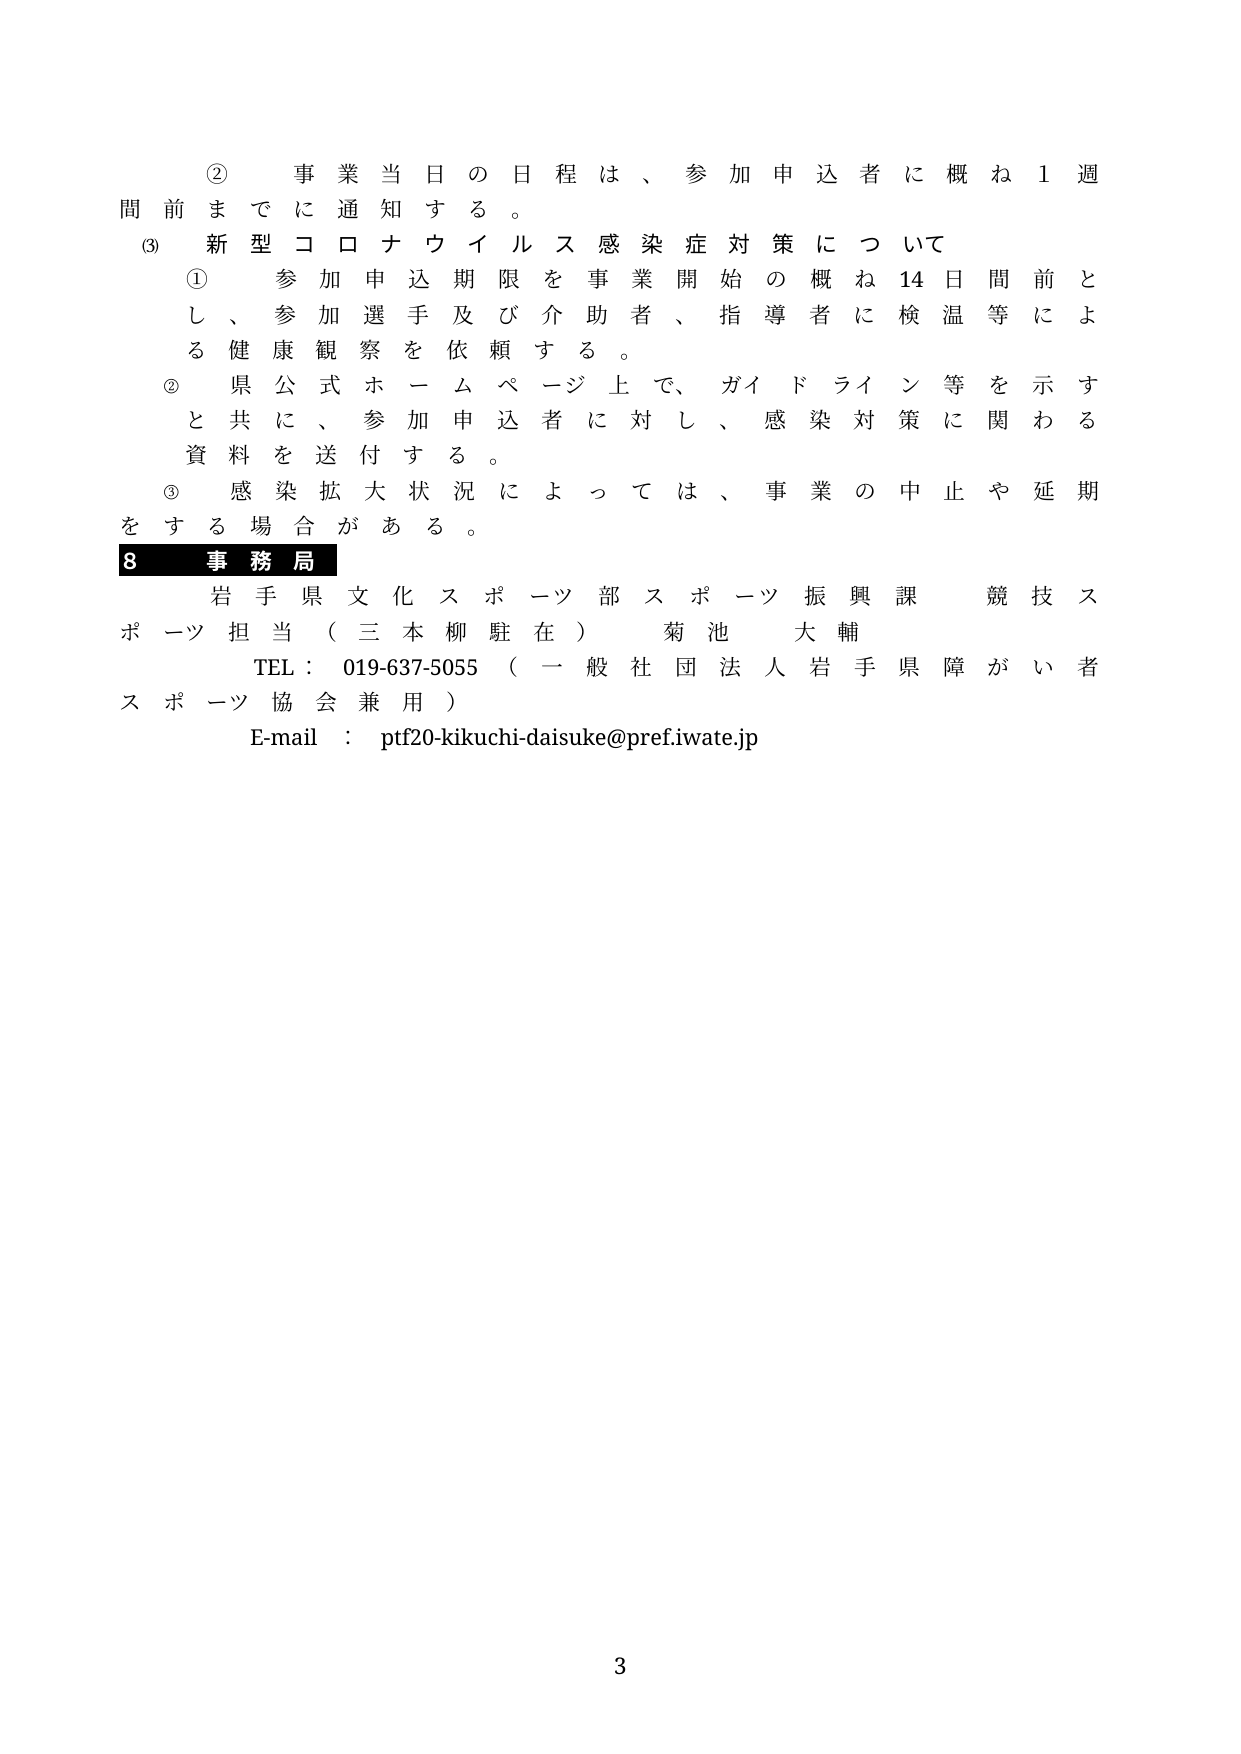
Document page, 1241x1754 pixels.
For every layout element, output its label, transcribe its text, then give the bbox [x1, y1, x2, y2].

text ② 事業当日の日程は、参加申込者に概ね１週間前までに通知する。 [119, 155, 1121, 226]
text ８ 事務局 [119, 542, 1121, 578]
text ② 県公式ホームページ上で、ガイドライン等を示すと共に、参加申込者に対し、感染対策に関わる資料を送付する。 [163, 366, 1121, 472]
text ⑶ 新型コロナウイルス感染症対策について [119, 226, 1121, 261]
text E-mail：ptf20-kikuchi-daisuke@pref.iwate.jp [119, 718, 1121, 754]
text TEL：019-637-5055（一般社団法人岩手県障がい者スポーツ協会兼用） [119, 648, 1121, 718]
text ① 参加申込期限を事業開始の概ね14日間前とし、参加選手及び介助者、指導者に検温等による健康観察を依頼する。 [141, 261, 1121, 366]
text 岩手県文化スポーツ部スポーツ振興課 競技スポーツ担当（三本柳駐在） 菊池 大輔 [119, 578, 1121, 648]
text ③ 感染拡大状況によっては、事業の中止や延期をする場合がある。 [119, 472, 1121, 542]
